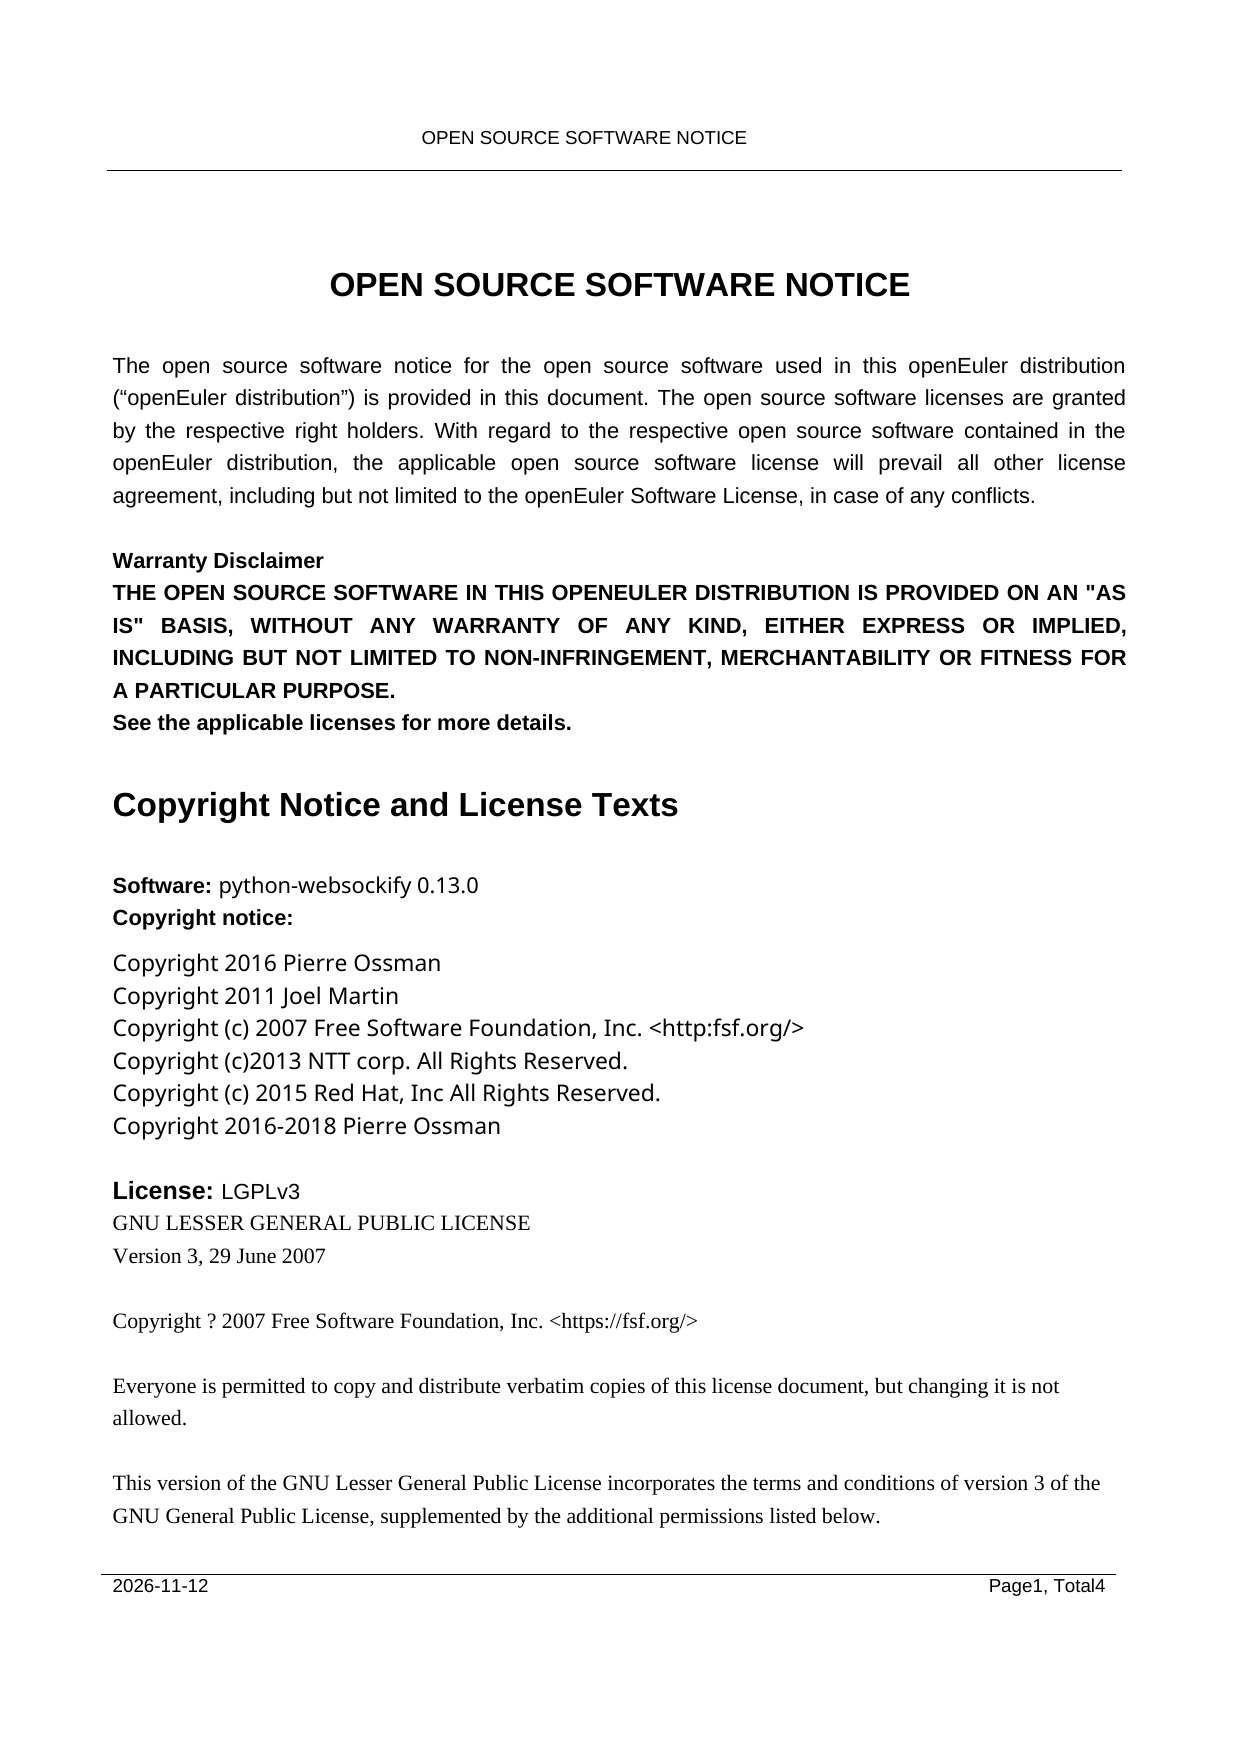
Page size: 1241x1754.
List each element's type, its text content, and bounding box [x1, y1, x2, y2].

text THE OPEN SOURCE SOFTWARE IN THIS OPENEULER DISTRIBUTION IS PROVIDED ON AN "AS IS" BASIS, WITHOUT ANY WARRANTY OF ANY KIND, EITHER EXPRESS OR IMPLIED, INCLUDING BUT NOT LIMITED TO NON-INFRINGEMENT, MERCHANTABILITY OR FITNESS FOR A PARTICULAR PURPOSE. See the applicable licenses for more details. [112, 576, 1128, 739]
text Copyright notice: [112, 901, 1128, 934]
text Copyright 2016 Pierre Ossman Copyright 2011 Joel Martin Copyright (c) 2007 Free Software Foundation, Inc. <http:fsf.org/> Copyright (c)2013 NTT corp. All Rights Reserved. Copyright (c) 2015 Red Hat, Inc All Rights Reserved. Copyright 2016-2018 Pierre Ossman [112, 947, 1128, 1174]
text License: LGPLv3 [112, 1174, 1128, 1207]
text Copyright Notice and License Texts [112, 771, 1128, 836]
title Software: python-websockify 0.13.0 [112, 869, 1128, 901]
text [112, 1207, 1128, 1532]
text OPEN SOURCE SOFTWARE NOTICE [112, 251, 1128, 316]
text The open source software notice for the open source software used in this openEuler distribution (“openEuler distribution”) is provided in this document. The open source software licenses are granted by the respective right holders. With regard to the respective open source software contained in the openEuler distribution, the applicable open source software license will prevail all other license agreement, including but not limited to the openEuler Software License, in case of any conflicts. [112, 349, 1128, 511]
text Warranty Disclaimer [112, 544, 1128, 576]
